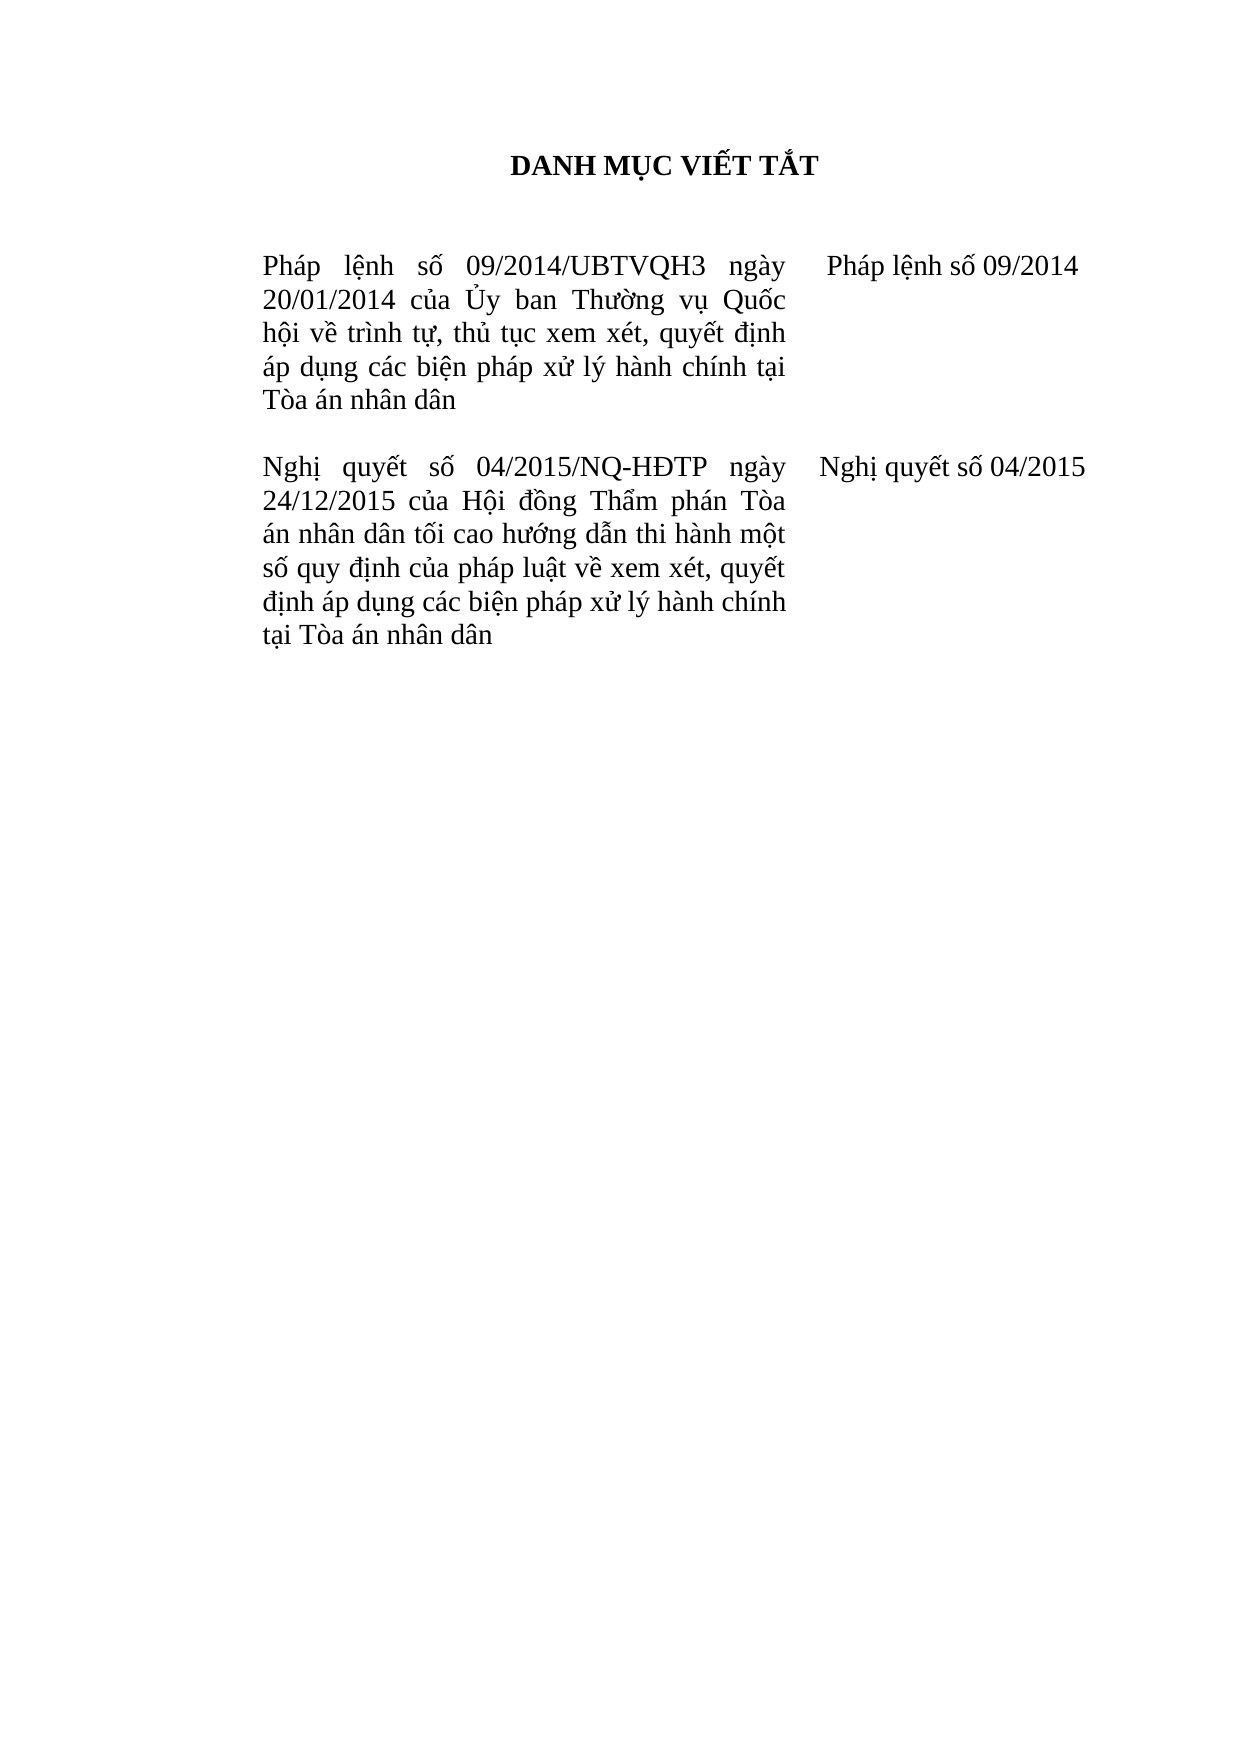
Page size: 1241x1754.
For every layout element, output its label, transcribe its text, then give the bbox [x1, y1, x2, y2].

table_header Pháp lệnh số 09/2014/UBTVQH3 ngày 20/01/2014 của Ủy ban Thường vụ Quốc hội về trình tự, thủ tục xem xét, quyết định áp dụng các biện pháp xử lý hành chính tại Tòa án nhân dân [251, 248, 797, 449]
table_cell Nghị quyết số 04/2015/NQ-HĐTP ngày 24/12/2015 của Hội đồng Thẩm phán Tòa án nhân dân tối cao hướng dẫn thi hành một số quy định của pháp luật về xem xét, quyết định áp dụng các biện pháp xử lý hành chính tại Tòa án nhân dân [251, 450, 797, 651]
table_header Pháp lệnh số 09/2014 [798, 248, 1107, 449]
table_cell Nghị quyết số 04/2015 [798, 450, 1107, 651]
text DANH MỤC VIẾT TẮT [207, 148, 1122, 181]
